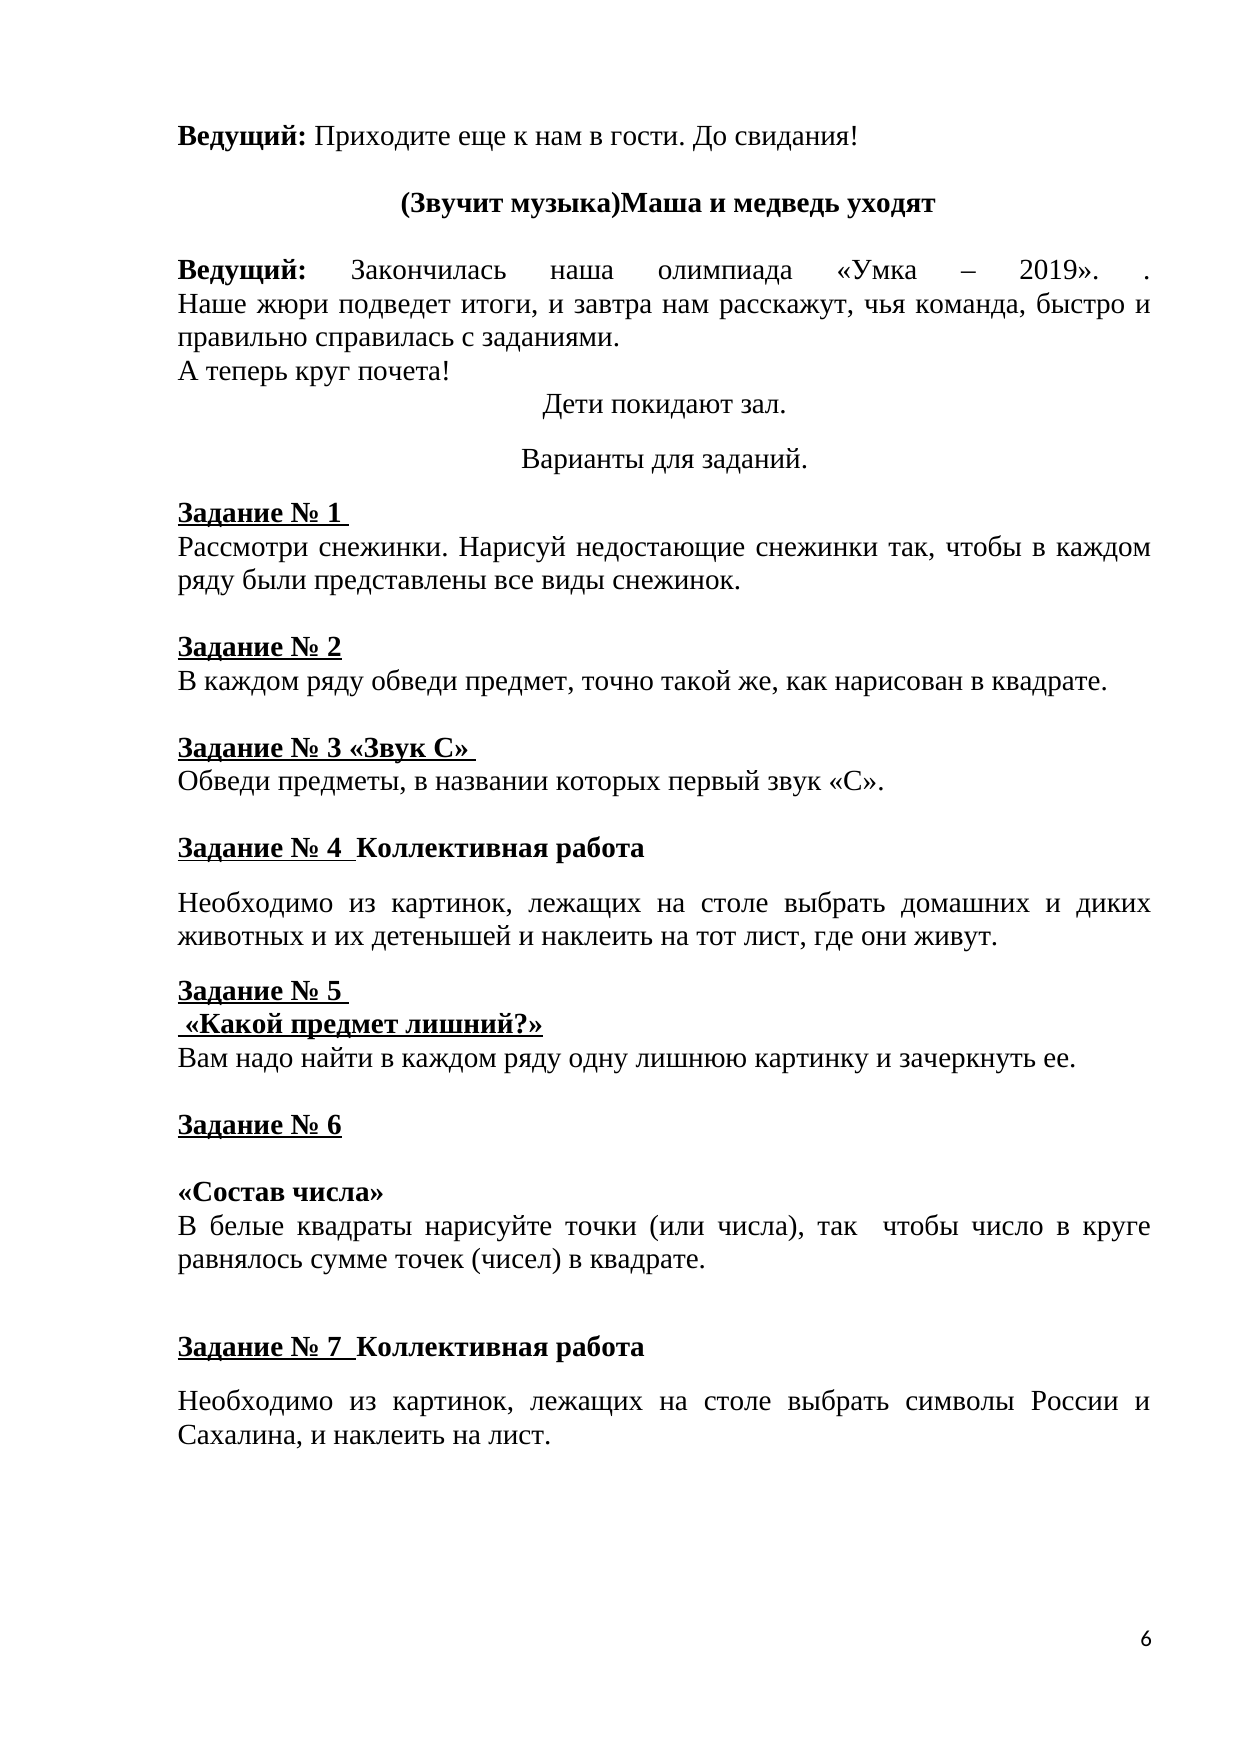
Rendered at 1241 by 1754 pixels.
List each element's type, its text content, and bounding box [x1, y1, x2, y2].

text Задание № 7 Коллективная работа [177, 1329, 1152, 1363]
text Вам надо найти в каждом ряду одну лишнюю картинку и зачеркнуть ее. [177, 1040, 1152, 1073]
text Рассмотри снежинки. Нарисуй недостающие снежинки так, чтобы в каждом ряду были представлены все виды снежинок. [177, 529, 1152, 596]
text А теперь круг почета! [177, 353, 1152, 386]
text Ведущий: Закончилась наша олимпиада «Умка – 2019». . Наше жюри подведет итоги, и завтра нам расскажут, чья команда, быстро и правильно справилась с заданиями. [177, 252, 1152, 353]
text Варианты для заданий. [177, 441, 1152, 474]
text «Состав числа» [177, 1174, 1152, 1208]
text Необходимо из картинок, лежащих на столе выбрать символы России и Сахалина, и наклеить на лист. [177, 1383, 1152, 1451]
text Задание № 2 [177, 629, 1152, 663]
text Обведи предметы, в названии которых первый звук «С». [177, 763, 1152, 797]
text Задание № 4 Коллективная работа [177, 831, 1152, 864]
text В белые квадраты нарисуйте точки (или числа), так чтобы число в круге равнялось сумме точек (чисел) в квадрате. [177, 1208, 1152, 1275]
text «Какой предмет лишний?» [177, 1006, 1152, 1040]
text Ведущий: Приходите еще к нам в гости. До свидания! [177, 118, 1152, 152]
text Необходимо из картинок, лежащих на столе выбрать домашних и диких животных и их детенышей и наклеить на тот лист, где они живут. [177, 885, 1152, 952]
text Задание № 5 [177, 973, 1152, 1006]
text Задание № 6 [177, 1107, 1152, 1141]
text Задание № 1 [177, 495, 1152, 529]
text (Звучит музыка)Маша и медведь уходят [177, 185, 1152, 219]
text Задание № 3 «Звук С» [177, 730, 1152, 763]
text Дети покидают зал. [177, 386, 1152, 420]
text В каждом ряду обведи предмет, точно такой же, как нарисован в квадрате. [177, 663, 1152, 696]
